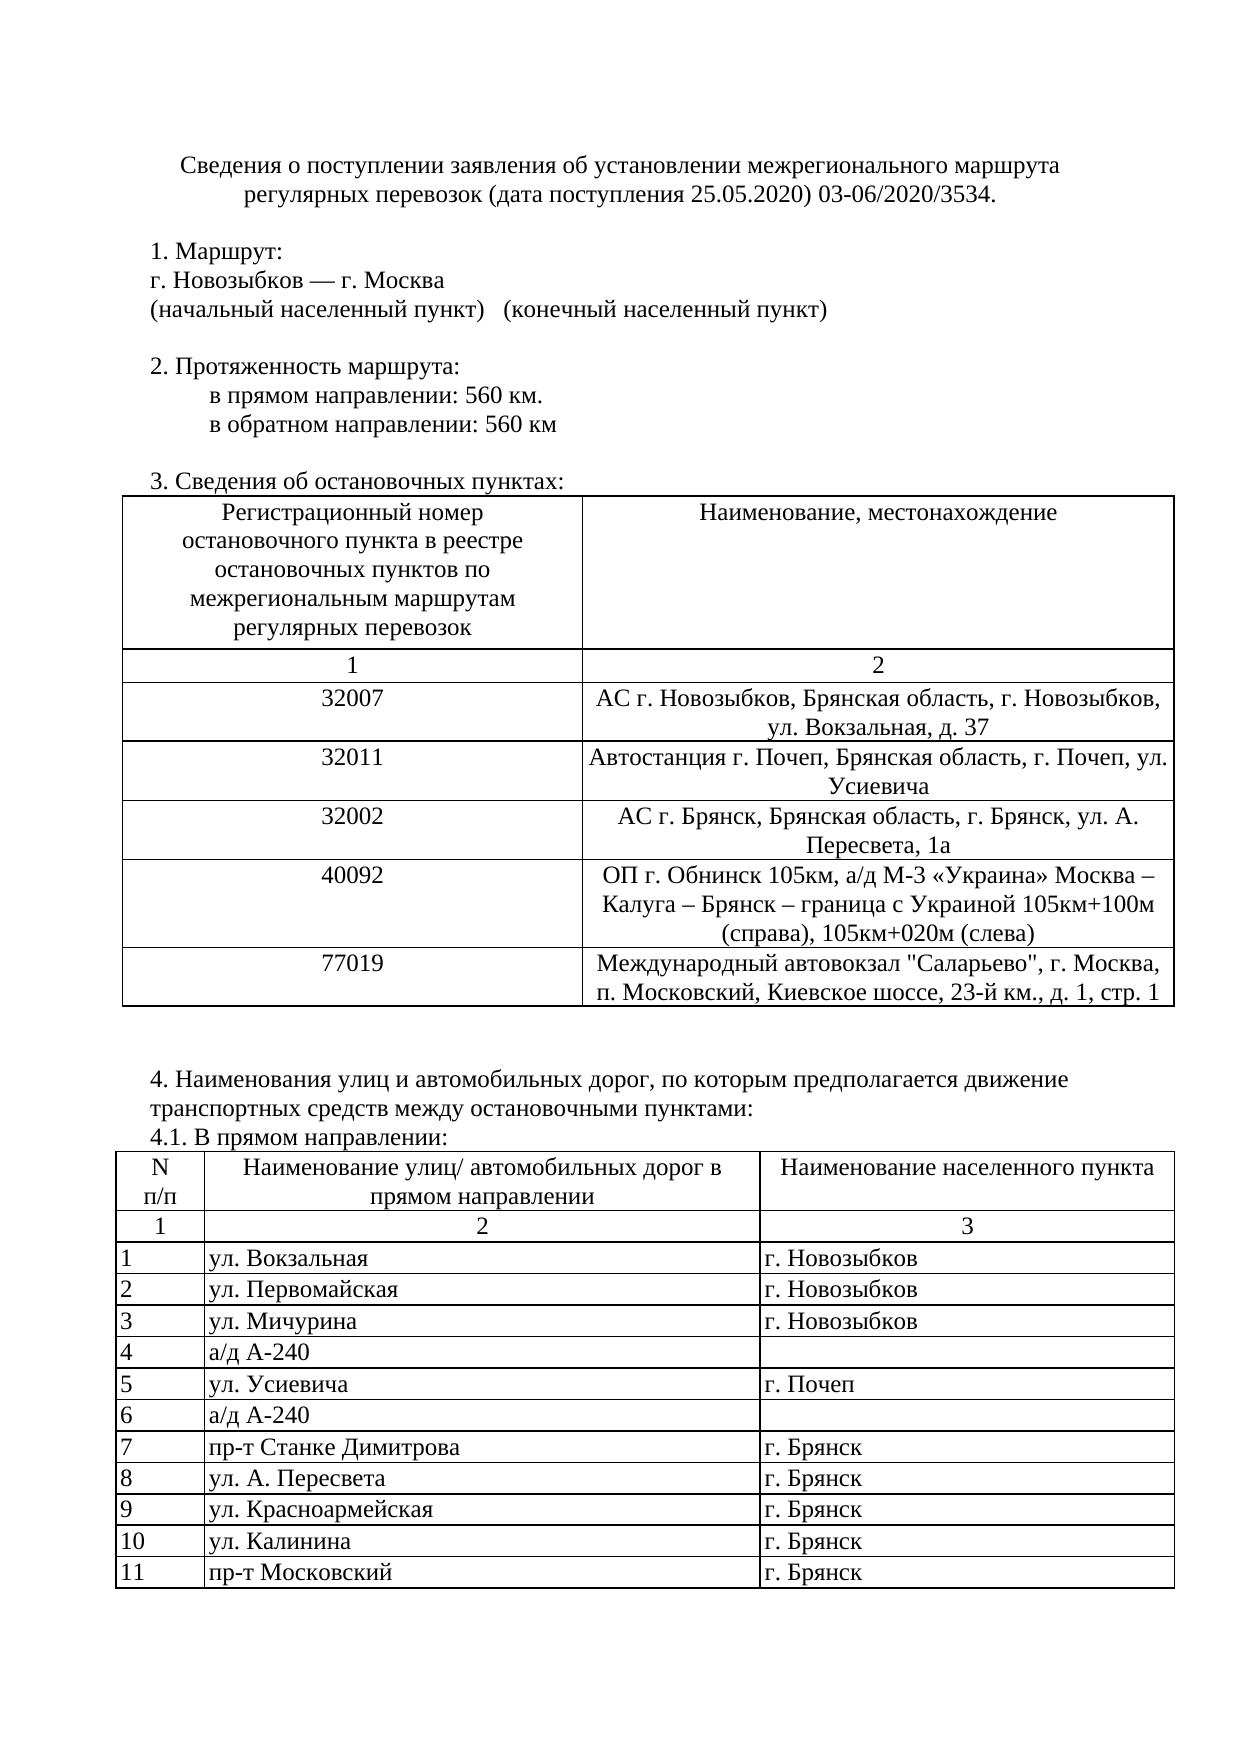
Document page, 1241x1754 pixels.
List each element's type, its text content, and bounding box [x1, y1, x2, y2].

table_cell ул. Мичурина [205, 1306, 759, 1336]
table_cell АС г. Новозыбков, Брянская область, г. Новозыбков, ул. Вокзальная, д. 37 [583, 683, 1173, 740]
table_cell 3 [117, 1306, 204, 1336]
table_cell 1 [117, 1211, 204, 1241]
table_cell г. Брянск [761, 1526, 1174, 1556]
table_cell 3 [761, 1211, 1174, 1241]
text (начальный населенный пункт) (конечный населенный пункт) [150, 294, 1090, 322]
table_header Наименование населенного пункта [761, 1152, 1174, 1210]
table_cell ул. Красноармейская [205, 1495, 759, 1524]
table_cell ул. Усиевича [205, 1369, 759, 1398]
table_header N п/п [117, 1152, 204, 1210]
table_cell а/д А-240 [205, 1400, 759, 1430]
table_cell пр-т Станке Димитрова [205, 1432, 759, 1461]
table_cell [761, 1400, 1174, 1430]
table_cell г. Брянск [761, 1495, 1174, 1524]
table_cell ОП г. Обнинск 105км, а/д М-3 «Украина» Москва – Калуга – Брянск – граница с Украиной 105км+100м (справа), 105км+020м (слева) [583, 860, 1173, 946]
table_cell 32002 [123, 801, 582, 858]
table_cell г. Почеп [761, 1369, 1174, 1398]
text Сведения о поступлении заявления об установлении межрегионального маршрута регулярных перевозок (дата поступления 25.05.2020) 03-06/2020/3534. [150, 150, 1090, 207]
table_cell 1 [117, 1243, 204, 1273]
text 4.1. В прямом направлении: [150, 1122, 1090, 1151]
text 3. Сведения об остановочных пунктах: [150, 466, 1090, 495]
table_header Наименование улиц/ автомобильных дорог в прямом направлении [205, 1152, 759, 1210]
text в прямом направлении: 560 км. [150, 380, 1090, 409]
table_cell 32011 [123, 742, 582, 799]
table_cell 2 [205, 1211, 759, 1241]
table_cell г. Новозыбков [761, 1274, 1174, 1304]
table_cell 7 [117, 1432, 204, 1461]
table_cell 6 [117, 1400, 204, 1430]
table_cell г. Брянск [761, 1432, 1174, 1461]
text в обратном направлении: 560 км [150, 409, 1090, 437]
table_cell 10 [117, 1526, 204, 1556]
table_cell ул. Первомайская [205, 1274, 759, 1304]
text 4. Наименования улиц и автомобильных дорог, по которым предполагается движение транспортных средств между остановочными пунктами: [150, 1064, 1090, 1122]
table_cell г. Брянск [761, 1557, 1174, 1587]
table_cell ул. А. Пересвета [205, 1463, 759, 1493]
table_cell 4 [117, 1337, 204, 1367]
table_cell г. Новозыбков [761, 1243, 1174, 1273]
table_cell [761, 1337, 1174, 1367]
table_cell 40092 [123, 860, 582, 946]
table_cell 1 [123, 650, 582, 681]
table_cell 2 [583, 650, 1173, 681]
table_cell Автостанция г. Почеп, Брянская область, г. Почеп, ул. Усиевича [583, 742, 1173, 799]
table_cell АС г. Брянск, Брянская область, г. Брянск, ул. А. Пересвета, 1а [583, 801, 1173, 858]
text 1. Маршрут: [150, 236, 1090, 265]
table_cell пр-т Московский [205, 1557, 759, 1587]
table_cell а/д А-240 [205, 1337, 759, 1367]
table_cell 9 [117, 1495, 204, 1524]
table_cell Международный автовокзал "Саларьево", г. Москва, п. Московский, Киевское шоссе, 23-й км., д. 1, стр. 1 [583, 948, 1173, 1005]
table_header Регистрационный номер остановочного пункта в реестре остановочных пунктов по межрегиональным маршрутам регулярных перевозок [123, 497, 582, 648]
table_cell г. Брянск [761, 1463, 1174, 1493]
text 2. Протяженность маршрута: [150, 351, 1090, 380]
table_cell 11 [117, 1557, 204, 1587]
text г. Новозыбков — г. Москва [150, 265, 1090, 294]
table_cell 32007 [123, 683, 582, 740]
table_header Наименование, местонахождение [583, 497, 1173, 648]
table_cell 8 [117, 1463, 204, 1493]
table_cell ул. Вокзальная [205, 1243, 759, 1273]
table_cell 5 [117, 1369, 204, 1398]
table_cell ул. Калинина [205, 1526, 759, 1556]
table_cell 77019 [123, 948, 582, 1005]
table_cell г. Новозыбков [761, 1306, 1174, 1336]
table_cell 2 [117, 1274, 204, 1304]
